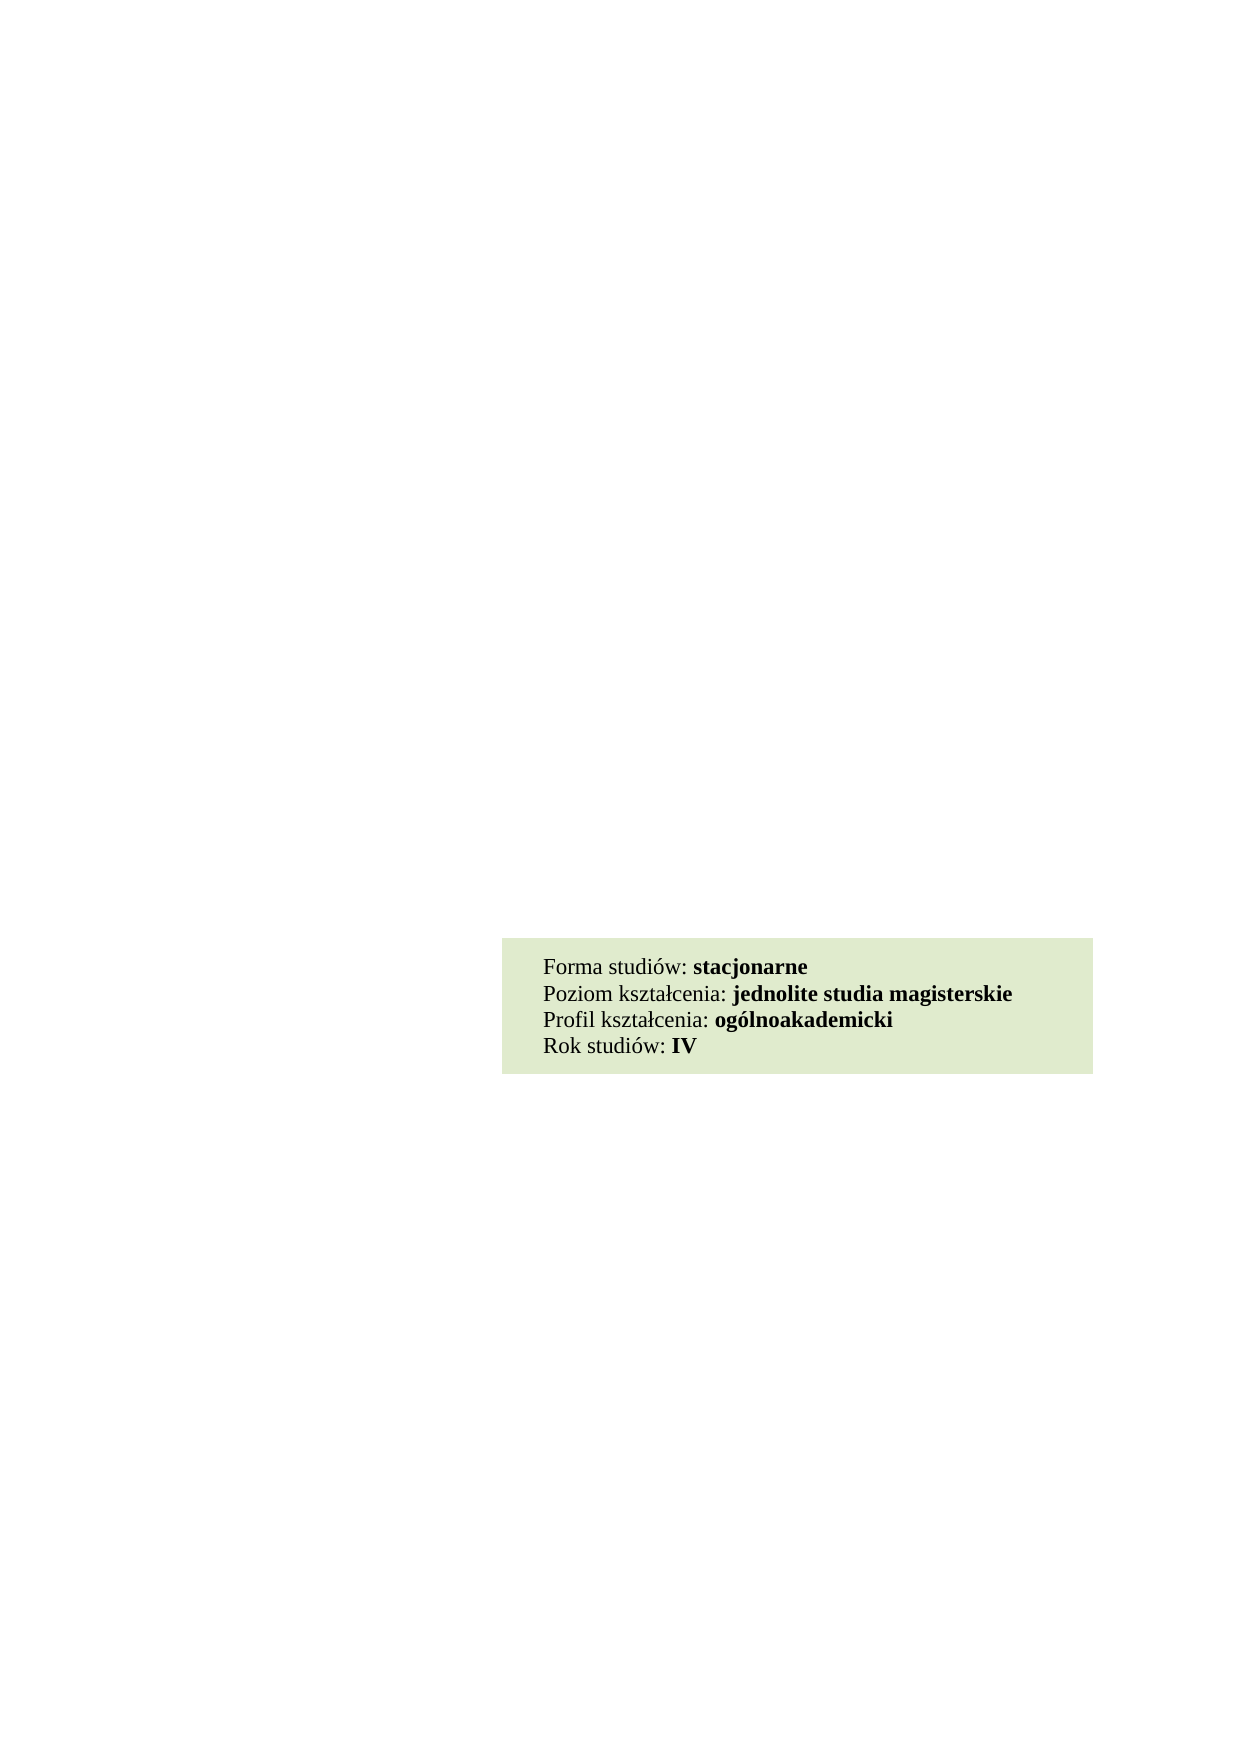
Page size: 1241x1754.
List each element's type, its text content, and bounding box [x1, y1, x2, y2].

table_header Forma studiów: stacjonarne Poziom kształcenia: jednolite studia magisterskie Profil kształcenia: ogólnoakademicki Rok studiów: IV [502, 938, 1093, 1074]
